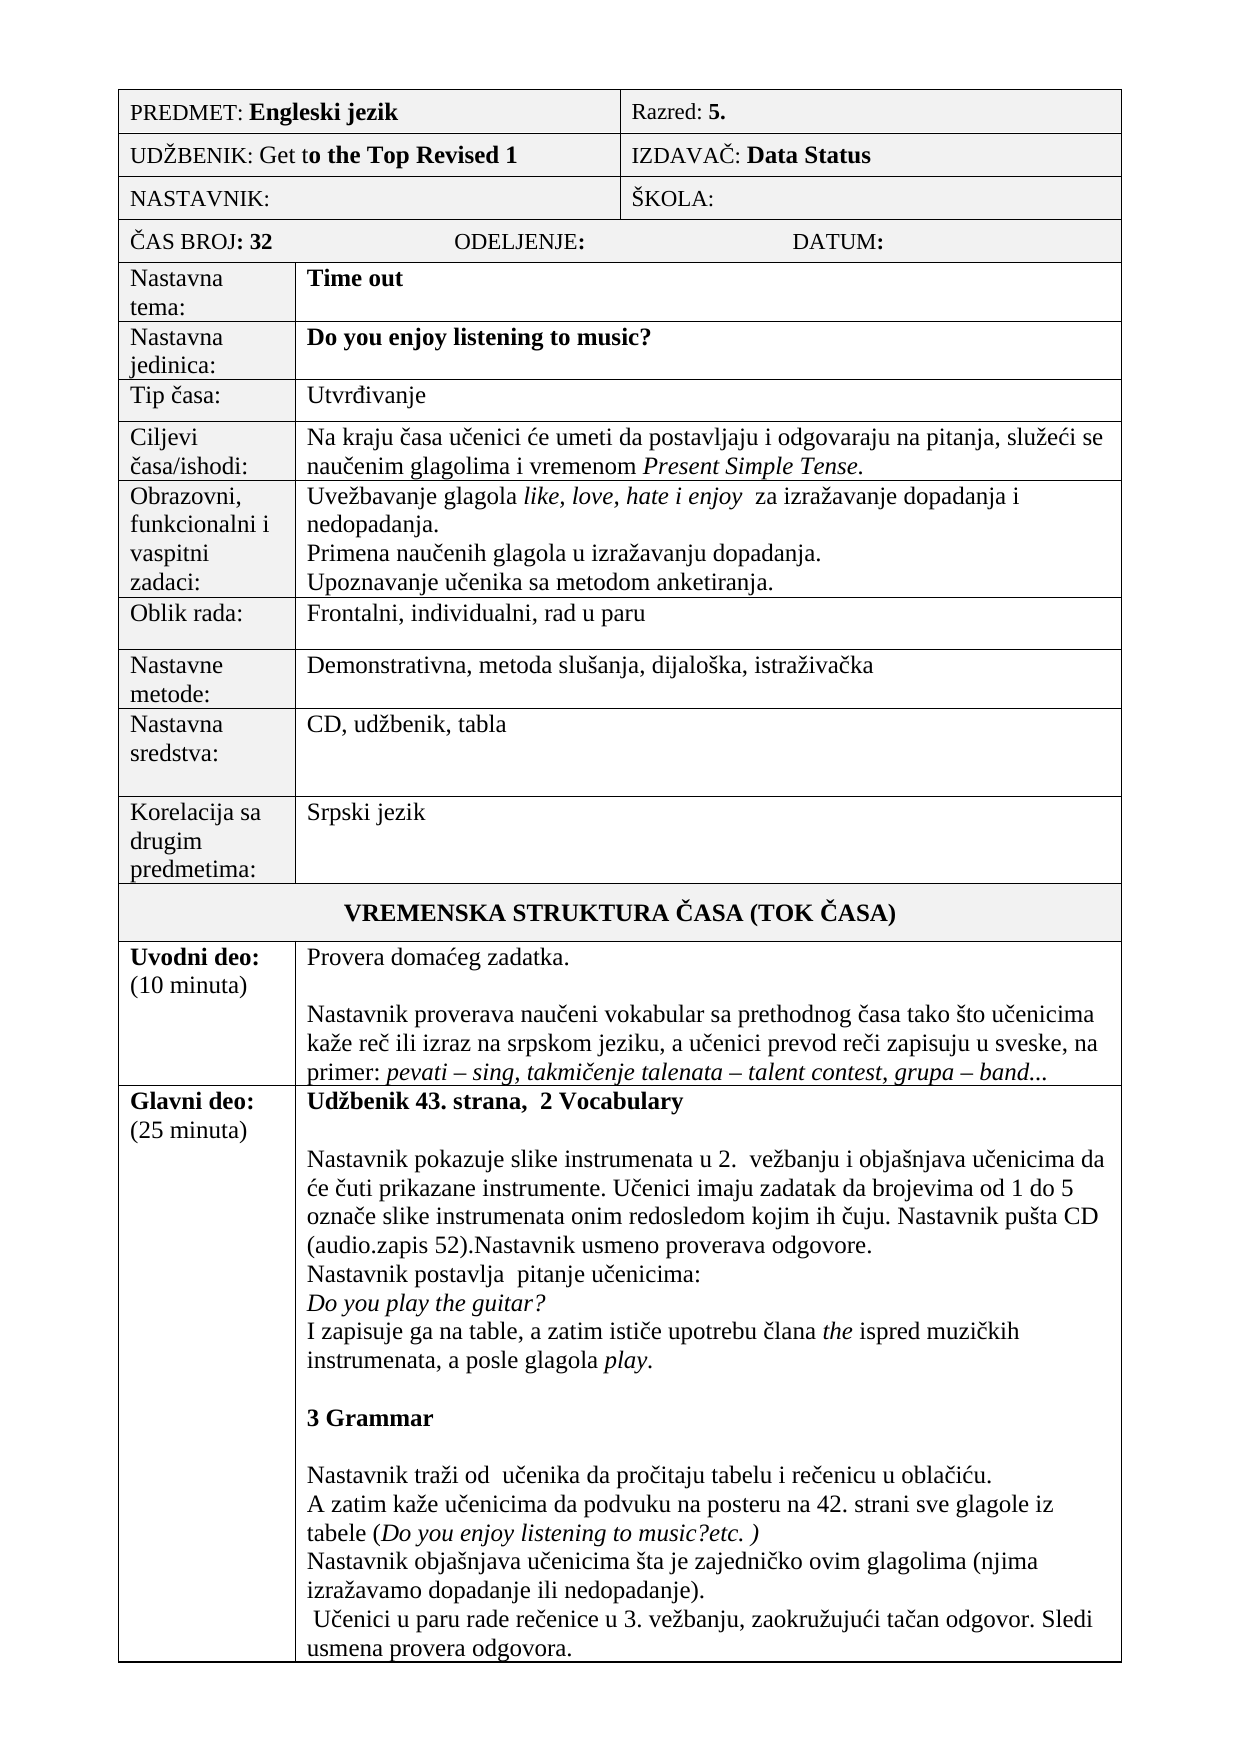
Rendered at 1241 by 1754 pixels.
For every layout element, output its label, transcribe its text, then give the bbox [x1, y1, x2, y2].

table_cell Nastavna tema: [119, 263, 295, 321]
table_cell Ciljevi časa/ishodi: [119, 422, 295, 480]
table_cell Tip časa: [119, 380, 295, 421]
table_cell Time out [296, 263, 1121, 321]
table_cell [119, 1086, 295, 1661]
table_cell VREMENSKA STRUKTURA ČASA (TOK ČASA) [119, 884, 1121, 941]
table_cell ODELJENJE: [443, 220, 781, 262]
table_cell Uvežbavanje glagola like, love, hate i enjoy za izražavanje dopadanja i nedopadanja. Primena naučenih glagola u izražavanju dopadanja. Upoznavanje učenika sa metodom anketiranja. [296, 481, 1121, 597]
table_cell ŠKOLA: [621, 177, 1121, 219]
table_cell Frontalni, individualni, rad u paru [296, 598, 1121, 649]
table_cell CD, udžbenik, tabla [296, 709, 1121, 796]
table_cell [296, 1086, 1121, 1661]
table_cell NASTAVNIK: [119, 177, 620, 219]
table_cell DATUM: [781, 220, 1121, 262]
table_header Razred: 5. [621, 90, 1121, 132]
table_header PREDMET: Engleski jezik [119, 90, 620, 132]
table_cell IZDAVAČ: Data Status [621, 134, 1121, 176]
table_cell Provera domaćeg zadatka. Nastavnik proverava naučeni vokabular sa prethodnog časa tako što učenicima kaže reč ili izraz na srpskom jeziku, a učenici prevod reči zapisuju u sveske, na primer: pevati – sing, takmičenje talenata – talent contest, grupa – band... [296, 942, 1121, 1085]
table_cell Oblik rada: [119, 598, 295, 649]
table_cell Uvodni deo: (10 minuta) [119, 942, 295, 1085]
table_cell UDŽBENIK: Get to the Top Revised 1 [119, 134, 620, 176]
table_cell Nastavne metode: [119, 650, 295, 708]
table_cell Utvrđivanje [296, 380, 1121, 421]
table_cell Nastavna sredstva: [119, 709, 295, 796]
table_cell Srpski jezik [296, 797, 1121, 883]
table_cell ČAS BROJ: 32 [119, 220, 443, 262]
table_cell Korelacija sa drugim predmetima: [119, 797, 295, 883]
table_cell Demonstrativna, metoda slušanja, dijaloška, istraživačka [296, 650, 1121, 708]
table_cell Na kraju časa učenici će umeti da postavljaju i odgovaraju na pitanja, služeći se naučenim glagolima i vremenom Present Simple Tense. [296, 422, 1121, 480]
table_cell Nastavna jedinica: [119, 322, 295, 379]
table_cell Obrazovni, funkcionalni i vaspitni zadaci: [119, 481, 295, 597]
table_cell Do you enjoy listening to music? [296, 322, 1121, 379]
